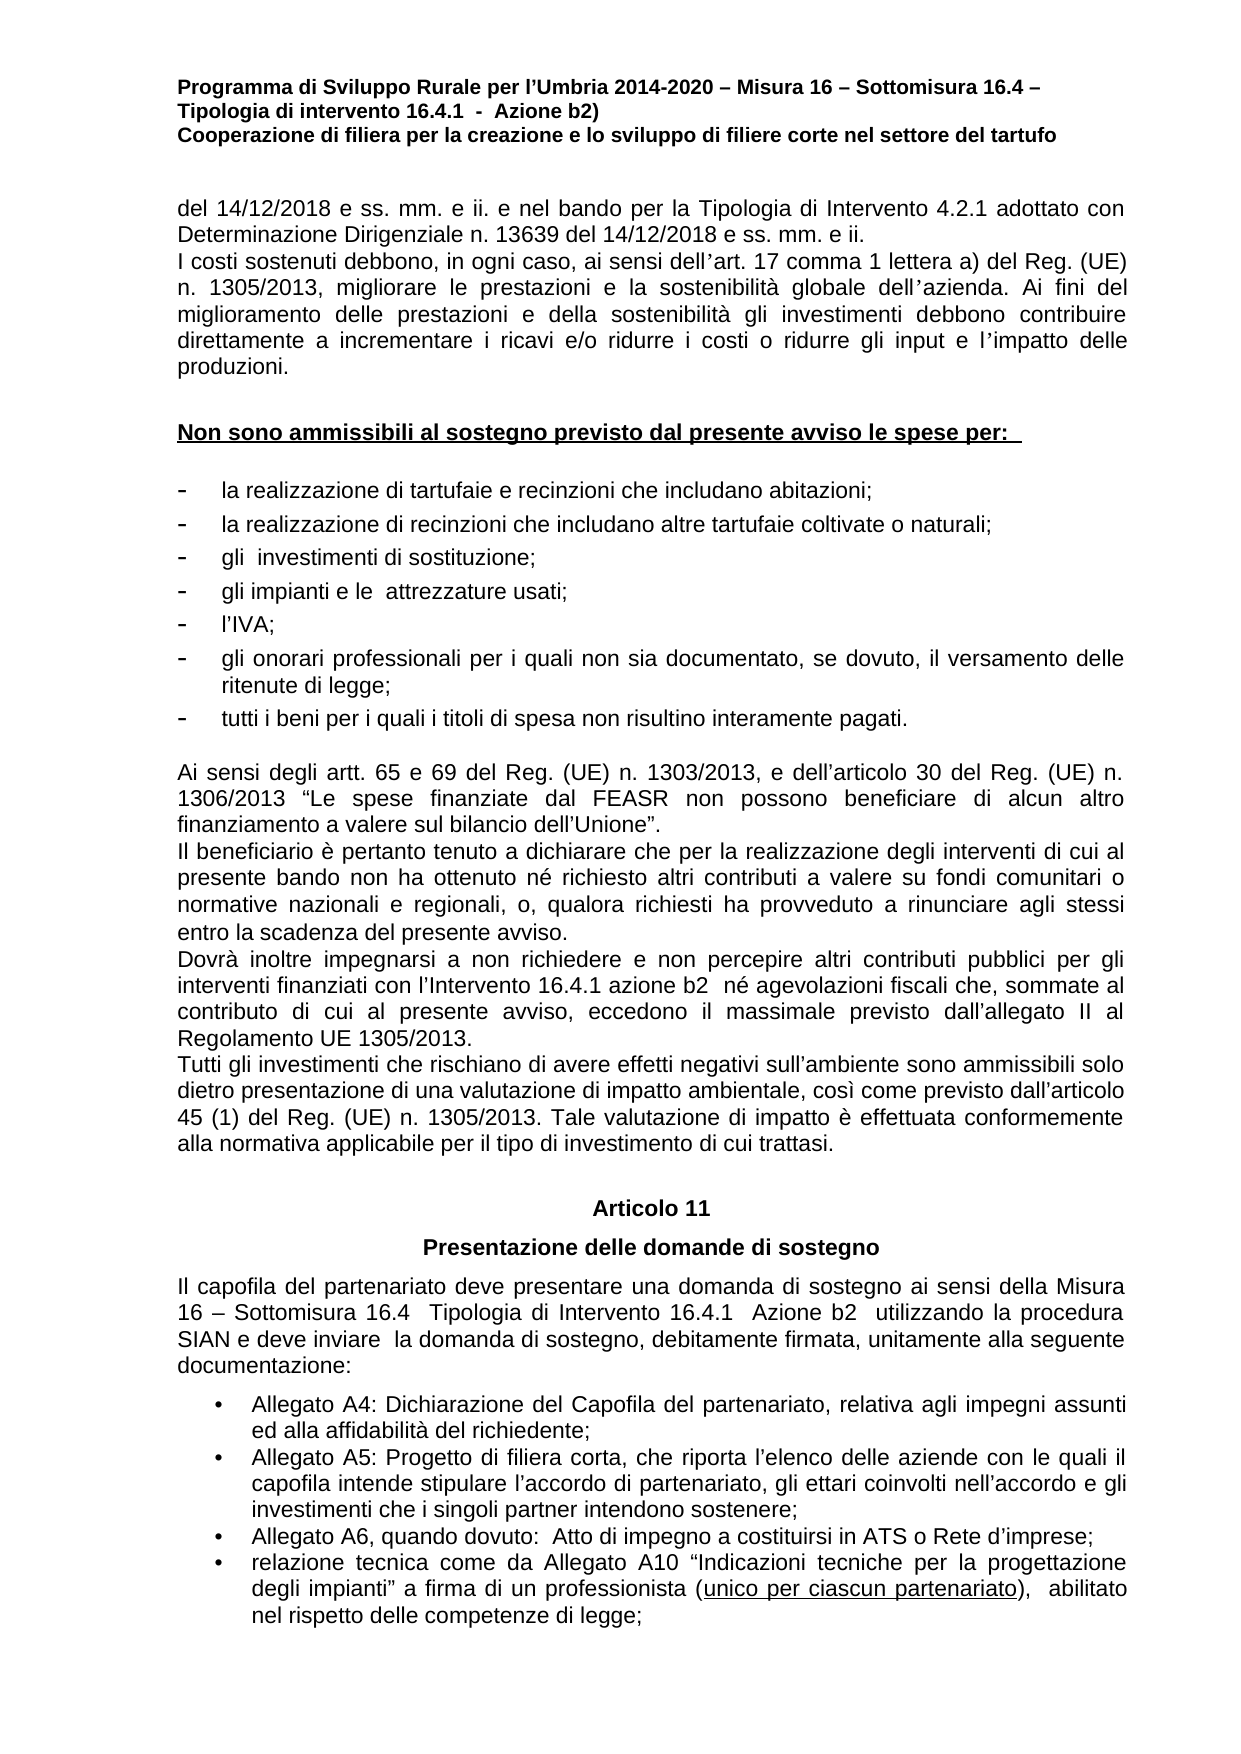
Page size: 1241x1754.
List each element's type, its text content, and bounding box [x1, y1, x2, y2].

list la realizzazione di recinzioni che includano altre tartufaie coltivate o naturali; [177, 505, 1125, 538]
text Ai sensi degli artt. 65 e 69 del Reg. (UE) n. 1303/2013, e dell’articolo 30 del Reg. (UE) n. 1306/2013 “Le spese finanziate dal FEASR non possono beneficiare di alcun altro finanziamento a valere sul bilancio dell’Unione”. [177, 759, 1125, 838]
text Presentazione delle domande di sostegno [177, 1234, 1125, 1261]
list la realizzazione di tartufaie e recinzioni che includano abitazioni; [177, 471, 1125, 505]
list Allegato A5: Progetto di filiera corta, che riporta l’elenco delle aziende con le quali il capofila intende stipulare l’accordo di partenariato, gli ettari coinvolti nell’accordo e gli investimenti che i singoli partner intendono sostenere; [214, 1444, 1128, 1523]
list Allegato A6, quando dovuto: Atto di impegno a costituirsi in ATS o Rete d’imprese; [214, 1523, 1128, 1549]
list gli impianti e le attrezzature usati; [177, 572, 1125, 605]
list tutti i beni per i quali i titoli di spesa non risultino interamente pagati. [177, 699, 1125, 732]
text Il beneficiario è pertanto tenuto a dichiarare che per la realizzazione degli interventi di cui al presente bando non ha ottenuto né richiesto altri contributi a valere su fondi comunitari o normative nazionali e regionali, o, qualora richiesti ha provveduto a rinunciare agli stessi entro la scadenza del presente avviso. [177, 838, 1125, 946]
list relazione tecnica come da Allegato A10 “Indicazioni tecniche per la progettazione degli impianti” a firma di un professionista (unico per ciascun partenariato), abilitato nel rispetto delle competenze di legge; [214, 1549, 1128, 1628]
list gli onorari professionali per i quali non sia documentato, se dovuto, il versamento delle ritenute di legge; [177, 639, 1125, 699]
list gli investimenti di sostituzione; [177, 538, 1125, 572]
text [177, 195, 1125, 248]
list Allegato A4: Dichiarazione del Capofila del partenariato, relativa agli impegni assunti ed alla affidabilità del richiedente; [214, 1391, 1128, 1444]
text Il capofila del partenariato deve presentare una domanda di sostegno ai sensi della Misura 16 – Sottomisura 16.4 Tipologia di Intervento 16.4.1 Azione b2 utilizzando la procedura SIAN e deve inviare la domanda di sostegno, debitamente firmata, unitamente alla seguente documentazione: [177, 1273, 1125, 1378]
text I costi sostenuti debbono, in ogni caso, ai sensi dell’art. 17 comma 1 lettera a) del Reg. (UE) n. 1305/2013, migliorare le prestazioni e la sostenibilità globale dell’azienda. Ai fini del miglioramento delle prestazioni e della sostenibilità gli investimenti debbono contribuire direttamente a incrementare i ricavi e/o ridurre i costi o ridurre gli input e l’impatto delle produzioni. [177, 248, 1128, 380]
text Tutti gli investimenti che rischiano di avere effetti negativi sull’ambiente sono ammissibili solo dietro presentazione di una valutazione di impatto ambientale, così come previsto dall’articolo 45 (1) del Reg. (UE) n. 1305/2013. Tale valutazione di impatto è effettuata conformemente alla normativa applicabile per il tipo di investimento di cui trattasi. [177, 1051, 1125, 1156]
list l’IVA; [177, 605, 1125, 639]
text Articolo 11 [177, 1195, 1125, 1222]
text Dovrà inoltre impegnarsi a non richiedere e non percepire altri contributi pubblici per gli interventi finanziati con l’Intervento 16.4.1 azione b2 né agevolazioni fiscali che, sommate al contributo di cui al presente avviso, eccedono il massimale previsto dall’allegato II al Regolamento UE 1305/2013. [177, 946, 1125, 1051]
text Non sono ammissibili al sostegno previsto dal presente avviso le spese per: [177, 418, 1125, 445]
